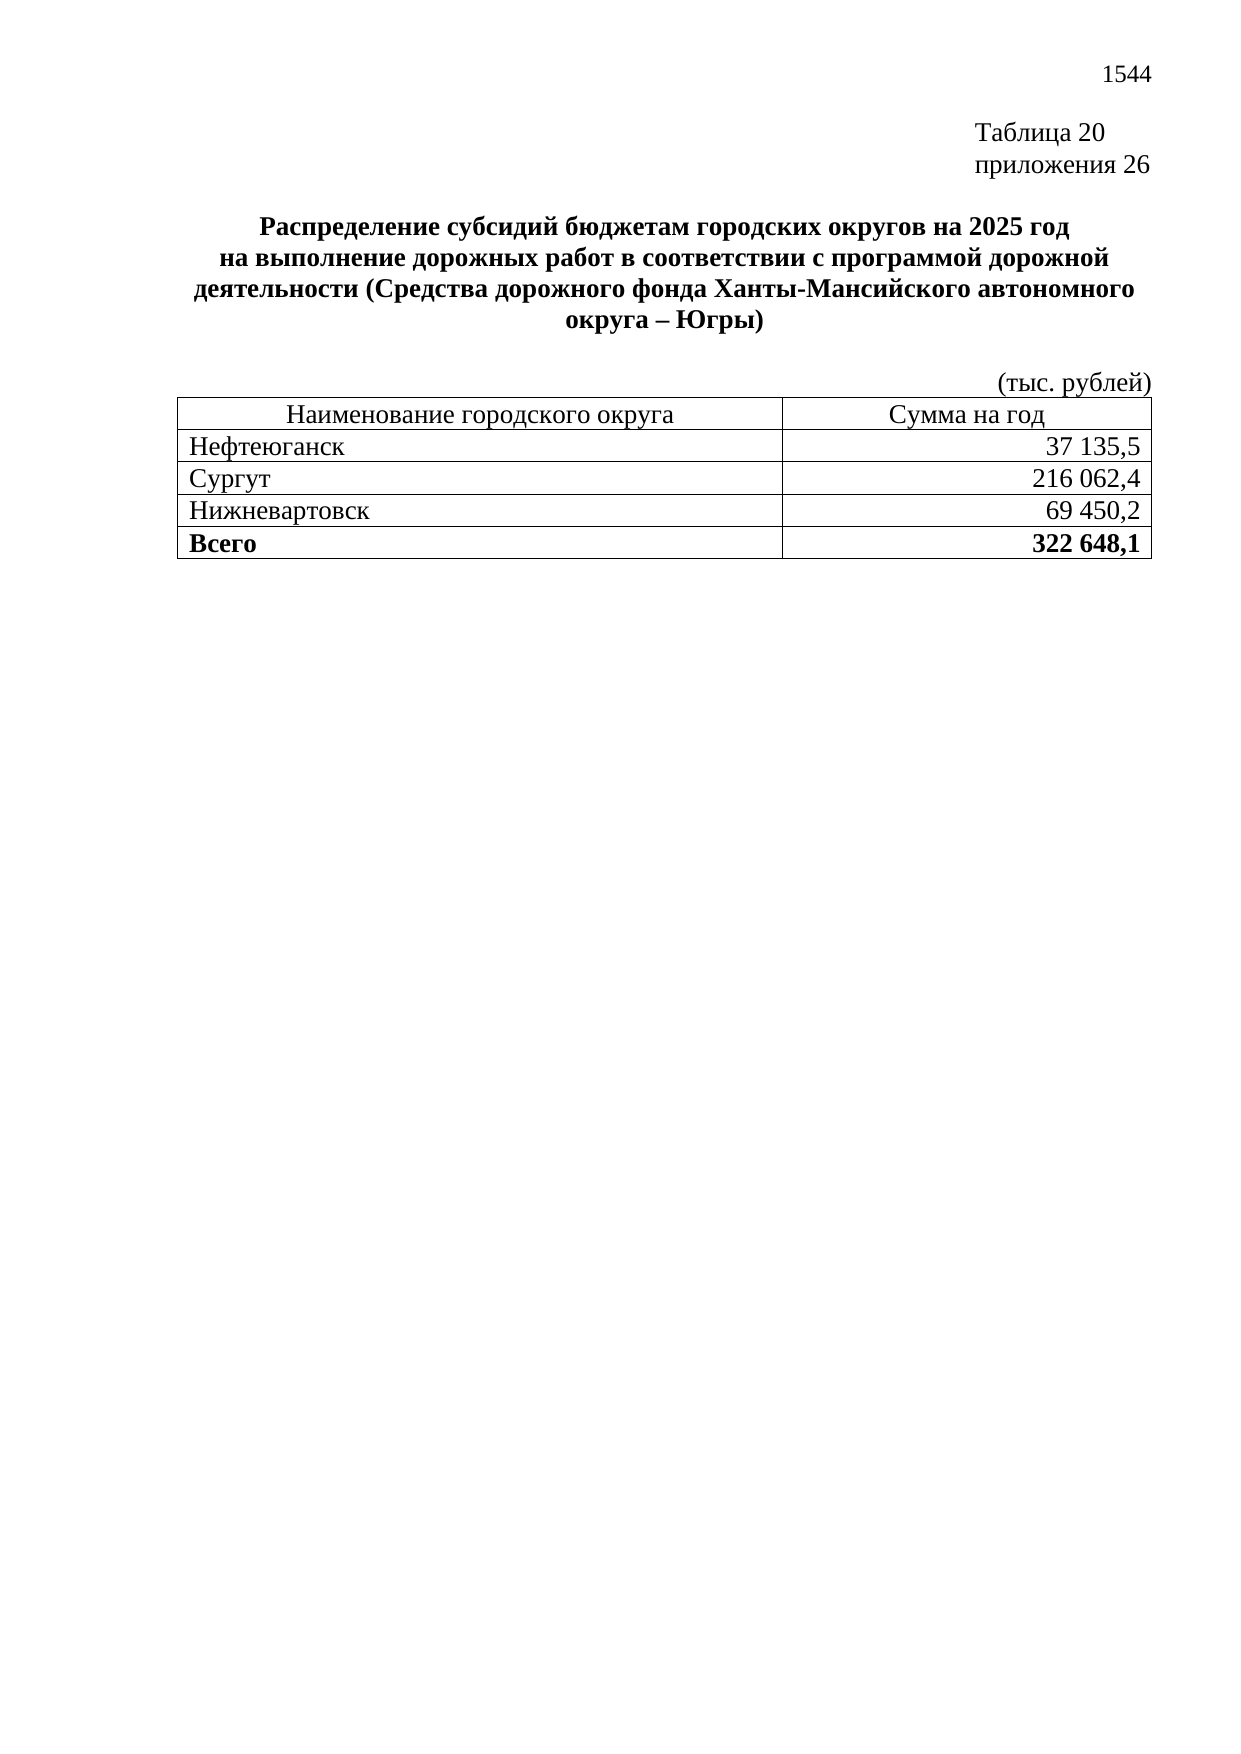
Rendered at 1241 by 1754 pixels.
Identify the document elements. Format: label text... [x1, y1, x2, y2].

table_cell 69 450,2 [783, 495, 1151, 526]
table_cell 216 062,4 [783, 462, 1151, 493]
table_header Сумма на год [783, 398, 1151, 429]
table_cell Сургут [178, 462, 782, 493]
text Распределение субсидий бюджетам городских округов на 2025 год [177, 210, 1152, 241]
text (тыс. рублей) [177, 366, 1152, 397]
text приложения 26 [974, 148, 1152, 179]
table_cell Всего [178, 527, 782, 558]
table_cell 37 135,5 [783, 430, 1151, 461]
table_cell Нижневартовск [178, 495, 782, 526]
table_header Наименование городского округа [178, 398, 782, 429]
table_cell Нефтеюганск [178, 430, 782, 461]
text на выполнение дорожных работ в соответствии с программой дорожной деятельности (Средства дорожного фонда Ханты-Мансийского автономного округа – Югры) [177, 241, 1152, 334]
text Таблица 20 [974, 117, 1152, 148]
table_cell 322 648,1 [783, 527, 1151, 558]
